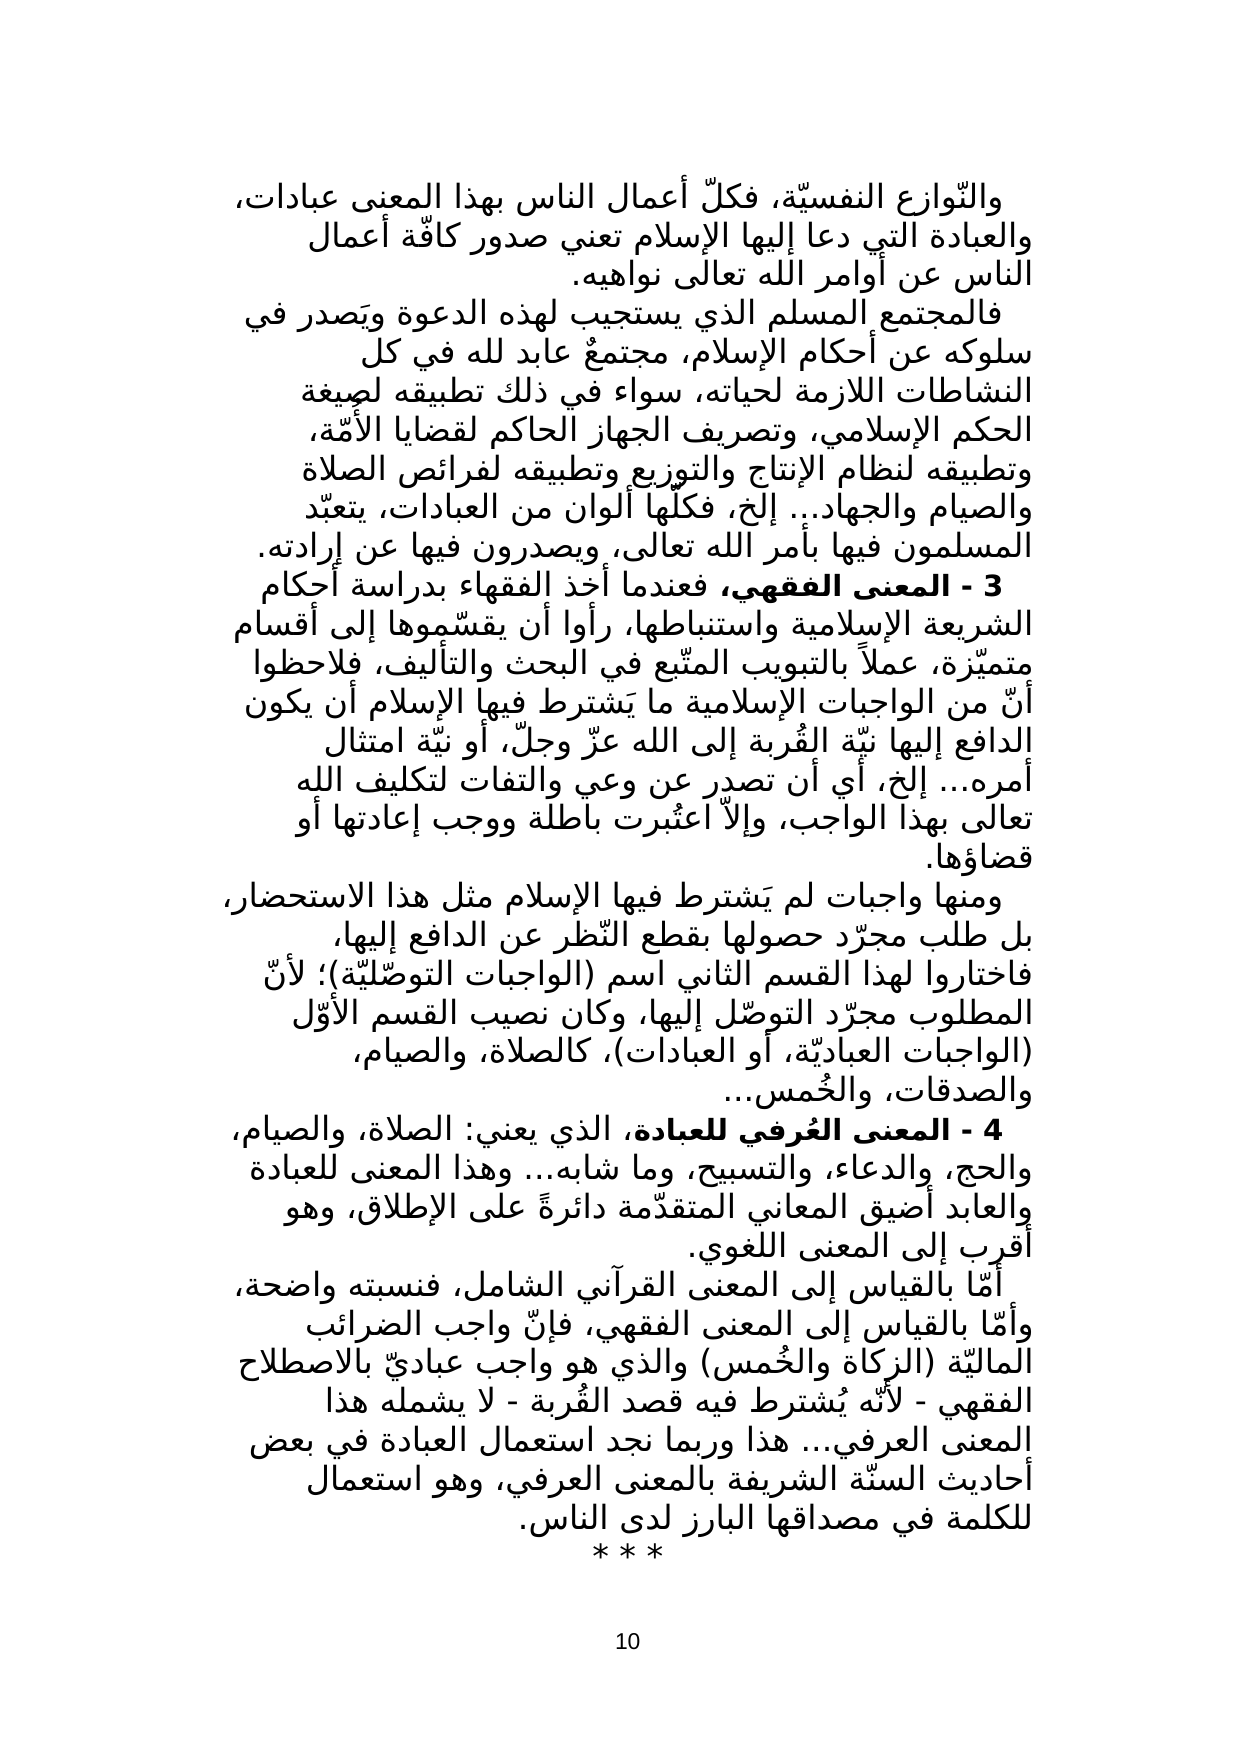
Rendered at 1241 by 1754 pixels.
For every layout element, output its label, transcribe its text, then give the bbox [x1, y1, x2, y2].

text فالمجتمع المسلم الذي يستجيب لهذه الدعوة ويَصدر في سلوكه عن أحكام الإسلام، مجتمعٌ عابد لله في كل النشاطات اللازمة لحياته، سواء في ذلك تطبيقه لصيغة الحكم الإسلامي، وتصريف الجهاز الحاكم لقضايا الأُمّة، وتطبيقه لنظام الإنتاج والتوزيع وتطبيقه لفرائص الصلاة والصيام والجهاد... إلخ، فكلّها ألوان من العبادات، يتعبّد المسلمون فيها بأمر الله تعالى، ويصدرون فيها عن إرادته. [222, 294, 1033, 566]
text * * * [222, 1537, 1033, 1576]
text أمّا بالقياس إلى المعنى القرآني الشامل، فنسبته واضحة، وأمّا بالقياس إلى المعنى الفقهي، فإنّ واجب الضرائب الماليّة (الزكاة والخُمس) والذي هو واجب عباديّ بالاصطلاح الفقهي - لأنّه يُشترط فيه قصد القُربة - لا يشمله هذا المعنى العرفي... هذا وربما نجد استعمال العبادة في بعض أحاديث السنّة الشريفة بالمعنى العرفي، وهو استعمال للكلمة في مصداقها البارز لدى الناس. [222, 1265, 1033, 1537]
text 3 - المعنى الفقهي، فعندما أخذ الفقهاء بدراسة أحكام الشريعة الإسلامية واستنباطها، رأوا أن يقسّموها إلى أقسام متميّزة، عملاً بالتبويب المتّبع في البحث والتأليف، فلاحظوا أنّ من الواجبات الإسلامية ما يَشترط فيها الإسلام أن يكون الدافع إليها نيّة القُربة إلى الله عزّ وجلّ، أو نيّة امتثال أمره... إلخ، أي أن تصدر عن وعي والتفات لتكليف الله تعالى بهذا الواجب، وإلاّ اعتُبرت باطلة ووجب إعادتها أو قضاؤها. [222, 566, 1033, 877]
text 4 - المعنى العُرفي للعبادة، الذي يعني: الصلاة، والصيام، والحج، والدعاء، والتسبيح، وما شابه... وهذا المعنى للعبادة والعابد أضيق المعاني المتقدّمة دائرةً على الإطلاق، وهو أقرب إلى المعنى اللغوي. [222, 1110, 1033, 1265]
text والنّوازع النفسيّة، فكلّ أعمال الناس بهذا المعنى عبادات، والعبادة التي دعا إليها الإسلام تعني صدور كافّة أعمال الناس عن أوامر الله تعالى نواهيه. [222, 177, 1033, 294]
text ومنها واجبات لم يَشترط فيها الإسلام مثل هذا الاستحضار، بل طلب مجرّد حصولها بقطع النّظر عن الدافع إليها، فاختاروا لهذا القسم الثاني اسم (الواجبات التوصّليّة)؛ لأنّ المطلوب مجرّد التوصّل إليها، وكان نصيب القسم الأوّل (الواجبات العباديّة، أو العبادات)، كالصلاة، والصيام، والصدقات، والخُمس... [222, 877, 1033, 1110]
